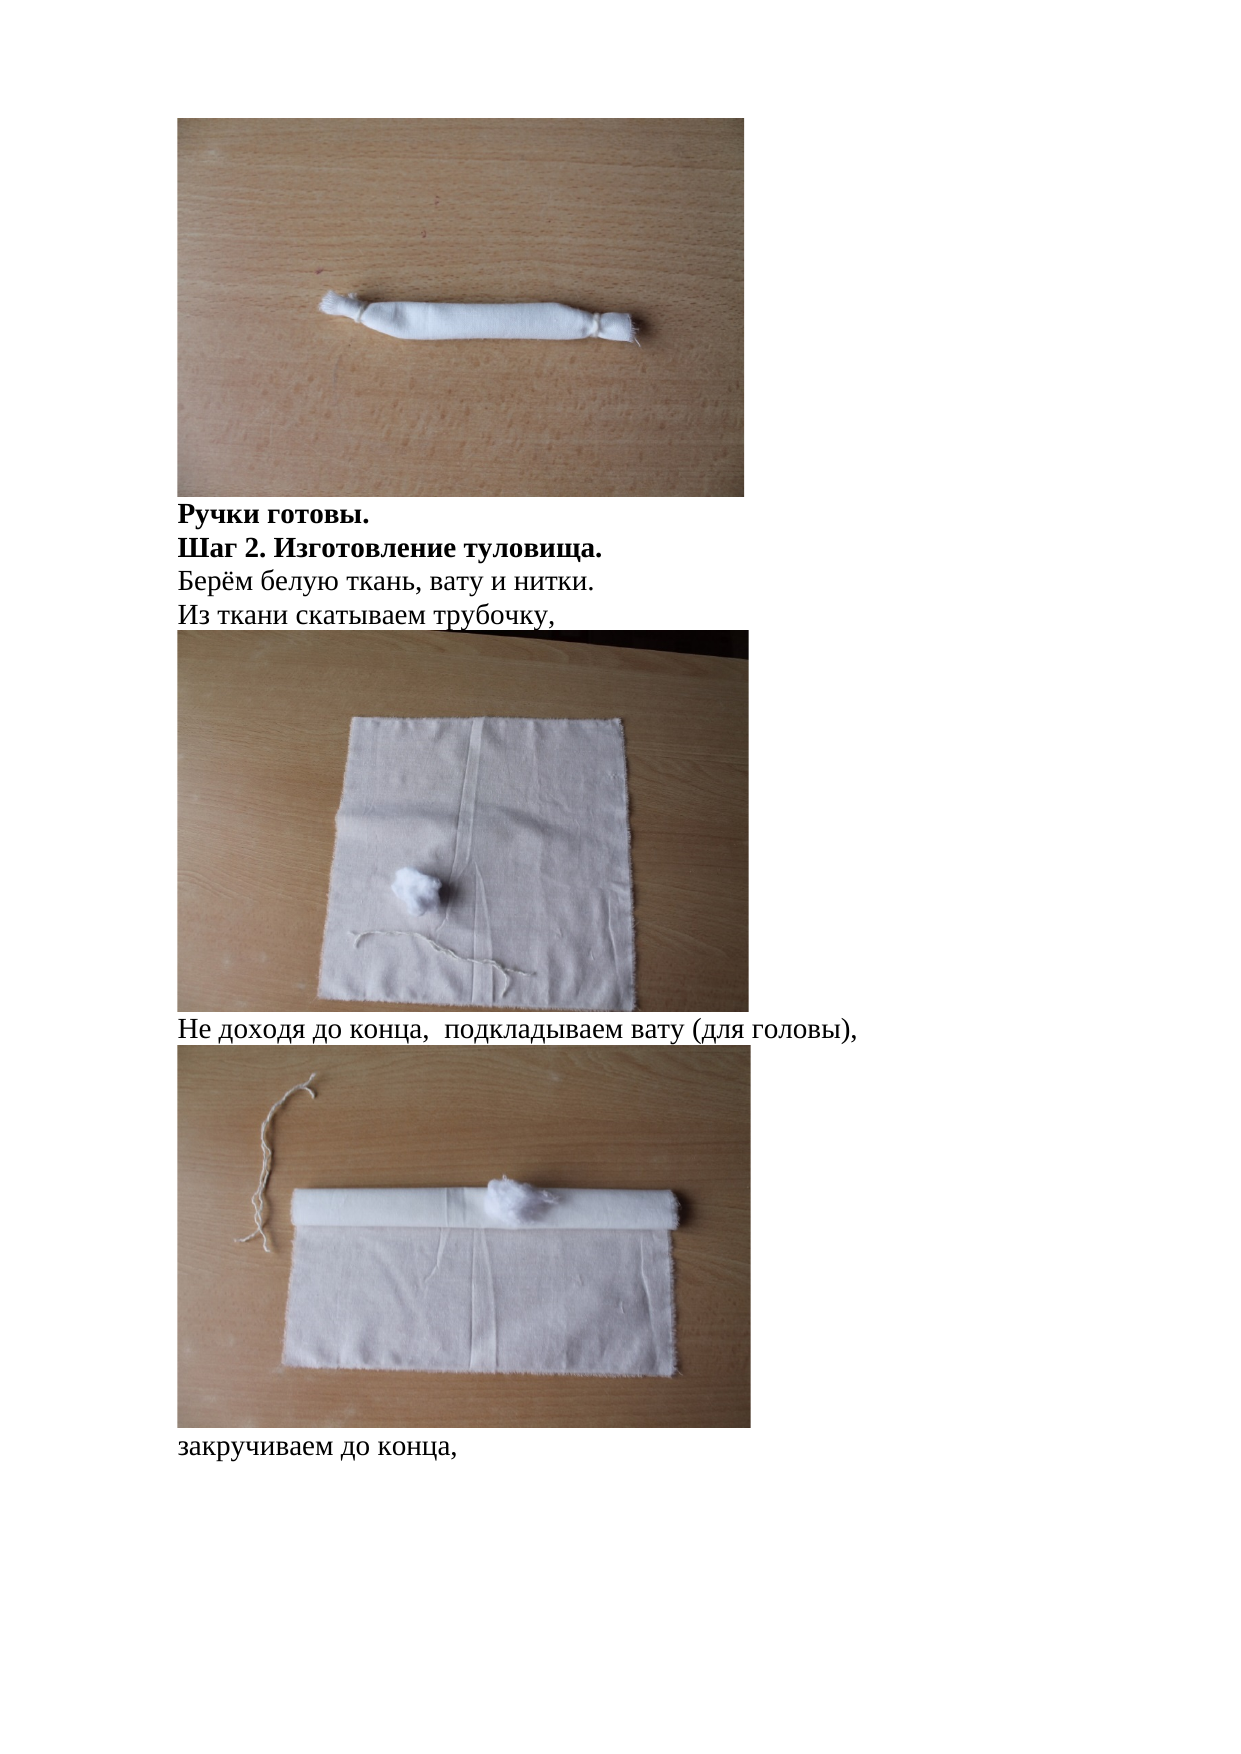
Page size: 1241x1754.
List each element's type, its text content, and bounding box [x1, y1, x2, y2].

picture [177, 630, 749, 1012]
text Берём белую ткань, вату и нитки. [177, 563, 1152, 597]
text Шаг 2. Изготовление туловища. [177, 530, 1152, 563]
text Ручки готовы. [177, 496, 1152, 530]
text Не доходя до конца, подкладываем вату (для головы), [177, 1012, 1152, 1045]
picture [177, 1045, 751, 1428]
text Из ткани скатываем трубочку, [177, 597, 1152, 630]
picture [177, 118, 745, 497]
text закручиваем до конца, [177, 1428, 1152, 1461]
